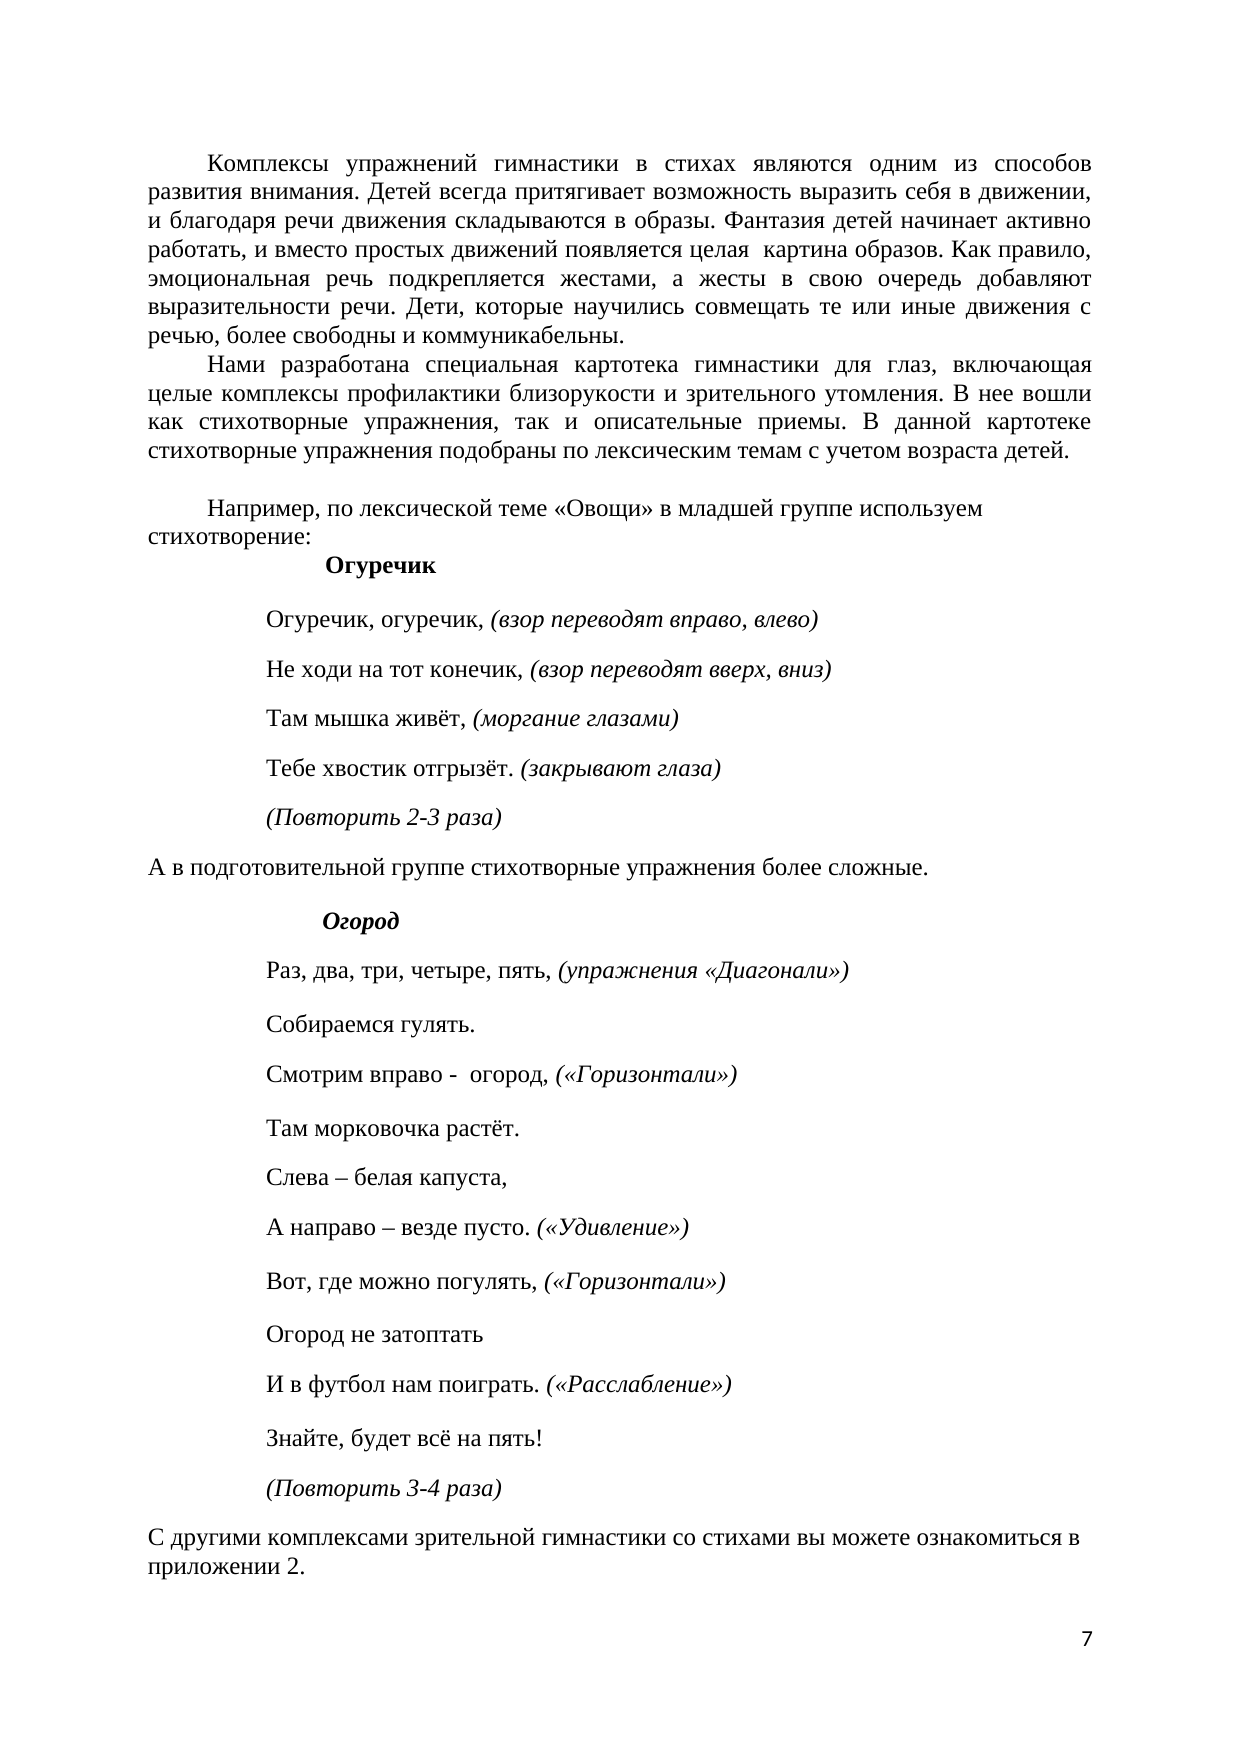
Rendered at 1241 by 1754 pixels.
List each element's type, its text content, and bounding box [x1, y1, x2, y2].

text Знайте, будет всё на пять! [266, 1423, 1092, 1452]
text Там мышка живёт, (моргание глазами) [266, 703, 1092, 732]
text Раз, два, три, четыре, пять, (упражнения «Диагонали») [266, 955, 1092, 984]
text Слева – белая капуста, [266, 1162, 1092, 1191]
text И в футбол нам поиграть. («Расслабление») [266, 1369, 1092, 1398]
text Вот, где можно погулять, («Горизонтали») [266, 1266, 1092, 1294]
text Там морковочка растёт. [266, 1113, 1092, 1141]
text А направо – везде пусто. («Удивление») [266, 1212, 1092, 1241]
text Например, по лексической теме «Овощи» в младшей группе используем стихотворение: [148, 493, 1092, 550]
text Огуречик [266, 550, 1092, 579]
text Огород не затоптать [266, 1319, 1092, 1348]
text Огород [266, 906, 1092, 934]
text (Повторить 2-3 раза) [266, 802, 1092, 831]
text Собираемся гулять. [266, 1009, 1092, 1038]
text (Повторить 3-4 раза) [266, 1473, 1092, 1501]
text С другими комплексами зрительной гимнастики со стихами вы можете ознакомиться в приложении 2. [148, 1522, 1092, 1580]
text Нами разработана специальная картотека гимнастики для глаз, включающая целые комплексы профилактики близорукости и зрительного утомления. В нее вошли как стихотворные упражнения, так и описательные приемы. В данной картотеке стихотворные упражнения подобраны по лексическим темам с учетом возраста детей. [148, 349, 1092, 464]
text Огуречик, огуречик, (взор переводят вправо, влево) [266, 604, 1092, 633]
text Смотрим вправо - огород, («Горизонтали») [266, 1059, 1092, 1088]
text Не ходи на тот конечик, (взор переводят вверх, вниз) [266, 654, 1092, 682]
text Комплексы упражнений гимнастики в стихах являются одним из способов развития внимания. Детей всегда притягивает возможность выразить себя в движении, и благодаря речи движения складываются в образы. Фантазия детей начинает активно работать, и вместо простых движений появляется целая картина образов. Как правило, эмоциональная речь подкрепляется жестами, а жесты в свою очередь добавляют выразительности речи. Дети, которые научились совмещать те или иные движения с речью, более свободны и коммуникабельны. [148, 148, 1092, 349]
text Тебе хвостик отгрызёт. (закрывают глаза) [266, 753, 1092, 782]
text А в подготовительной группе стихотворные упражнения более сложные. [148, 852, 1092, 881]
